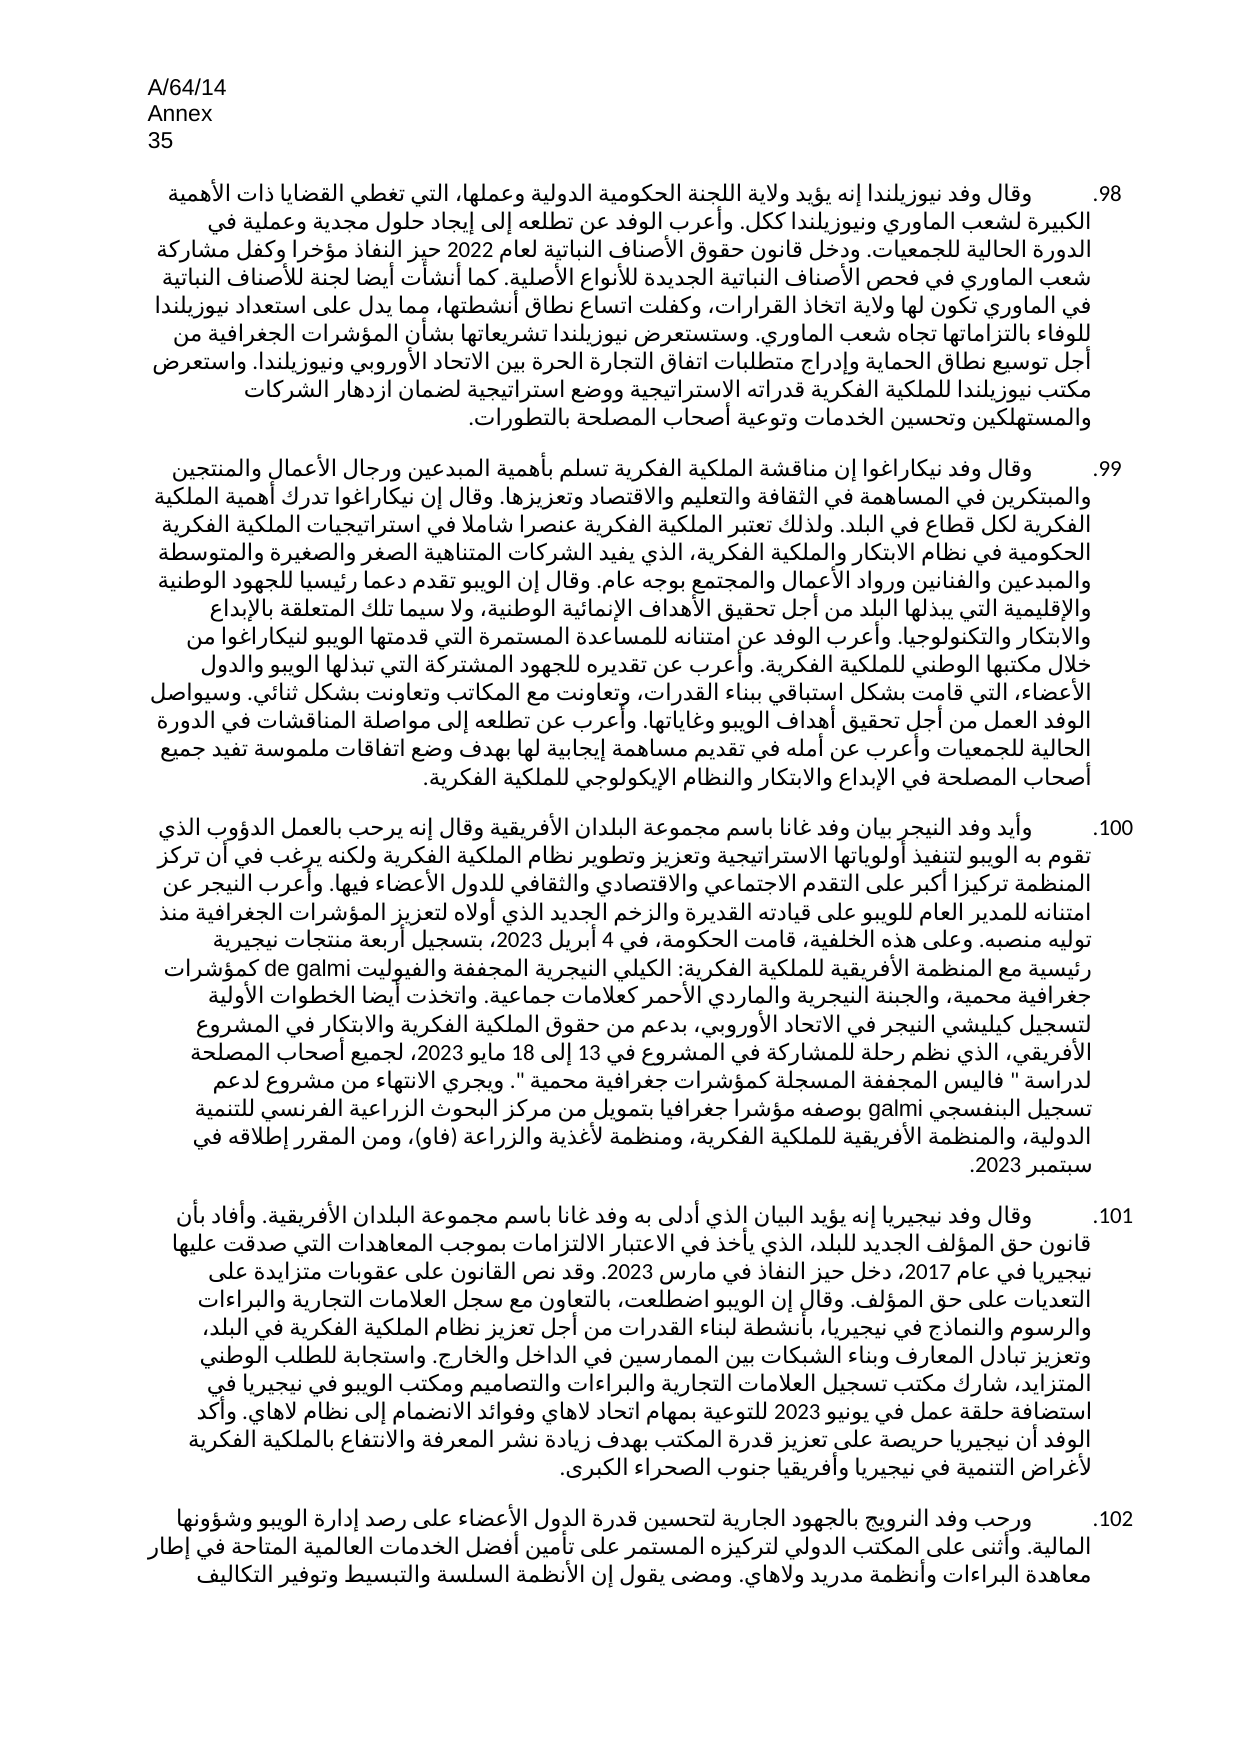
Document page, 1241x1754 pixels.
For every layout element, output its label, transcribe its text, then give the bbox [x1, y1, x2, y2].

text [148, 1504, 1092, 1588]
text وأيد وفد النيجر بيان وفد غانا باسم مجموعة البلدان الأفريقية وقال إنه يرحب بالعمل الدؤوب الذي تقوم به الويبو لتنفيذ أولوياتها الاستراتيجية وتعزيز وتطوير نظام الملكية الفكرية ولكنه يرغب في أن تركز المنظمة تركيزا أكبر على التقدم الاجتماعي والاقتصادي والثقافي للدول الأعضاء فيها. وأعرب النيجر عن امتنانه للمدير العام للويبو على قيادته القديرة والزخم الجديد الذي أولاه لتعزيز المؤشرات الجغرافية منذ توليه منصبه. وعلى هذه الخلفية، قامت الحكومة، في 4 أبريل 2023، بتسجيل أربعة منتجات نيجيرية رئيسية مع المنظمة الأفريقية للملكية الفكرية: الكيلي النيجرية المجففة والفيوليت de galmi كمؤشرات جغرافية محمية، والجبنة النيجرية والماردي الأحمر كعلامات جماعية. واتخذت أيضا الخطوات الأولية لتسجيل كيليشي النيجر في الاتحاد الأوروبي، بدعم من حقوق الملكية الفكرية والابتكار في المشروع الأفريقي، الذي نظم رحلة للمشاركة في المشروع في 13 إلى 18 مايو 2023، لجميع أصحاب المصلحة لدراسة " فاليس المجففة المسجلة كمؤشرات جغرافية محمية ". ويجري الانتهاء من مشروع لدعم تسجيل البنفسجي galmi بوصفه مؤشرا جغرافيا بتمويل من مركز البحوث الزراعية الفرنسي للتنمية الدولية، والمنظمة الأفريقية للملكية الفكرية، ومنظمة لأغذية والزراعة (فاو)، ومن المقرر إطلاقه في سبتمبر 2023. [148, 813, 1092, 1178]
text وقال وفد نيجيريا إنه يؤيد البيان الذي أدلى به وفد غانا باسم مجموعة البلدان الأفريقية. وأفاد بأن قانون حق المؤلف الجديد للبلد، الذي يأخذ في الاعتبار الالتزامات بموجب المعاهدات التي صدقت عليها نيجيريا في عام 2017، دخل حيز النفاذ في مارس 2023. وقد نص القانون على عقوبات متزايدة على التعديات على حق المؤلف. وقال إن الويبو اضطلعت، بالتعاون مع سجل العلامات التجارية والبراءات والرسوم والنماذج في نيجيريا، بأنشطة لبناء القدرات من أجل تعزيز نظام الملكية الفكرية في البلد، وتعزيز تبادل المعارف وبناء الشبكات بين الممارسين في الداخل والخارج. واستجابة للطلب الوطني المتزايد، شارك مكتب تسجيل العلامات التجارية والبراءات والتصاميم ومكتب الويبو في نيجيريا في استضافة حلقة عمل في يونيو 2023 للتوعية بمهام اتحاد لاهاي وفوائد الانضمام إلى نظام لاهاي. وأكد الوفد أن نيجيريا حريصة على تعزيز قدرة المكتب بهدف زيادة نشر المعرفة والانتفاع بالملكية الفكرية لأغراض التنمية في نيجيريا وأفريقيا جنوب الصحراء الكبرى. [148, 1201, 1092, 1481]
text وقال وفد نيوزيلندا إنه يؤيد ولاية اللجنة الحكومية الدولية وعملها، التي تغطي القضايا ذات الأهمية الكبيرة لشعب الماوري ونيوزيلندا ككل. وأعرب الوفد عن تطلعه إلى إيجاد حلول مجدية وعملية في الدورة الحالية للجمعيات. ودخل قانون حقوق الأصناف النباتية لعام 2022 حيز النفاذ مؤخرا وكفل مشاركة شعب الماوري في فحص الأصناف النباتية الجديدة للأنواع الأصلية. كما أنشأت أيضا لجنة للأصناف النباتية في الماوري تكون لها ولاية اتخاذ القرارات، وكفلت اتساع نطاق أنشطتها، مما يدل على استعداد نيوزيلندا للوفاء بالتزاماتها تجاه شعب الماوري. وستستعرض نيوزيلندا تشريعاتها بشأن المؤشرات الجغرافية من أجل توسيع نطاق الحماية وإدراج متطلبات اتفاق التجارة الحرة بين الاتحاد الأوروبي ونيوزيلندا. واستعرض مكتب نيوزيلندا للملكية الفكرية قدراته الاستراتيجية ووضع استراتيجية لضمان ازدهار الشركات والمستهلكين وتحسين الخدمات وتوعية أصحاب المصلحة بالتطورات. [148, 179, 1092, 431]
text وقال وفد نيكاراغوا إن مناقشة الملكية الفكرية تسلم بأهمية المبدعين ورجال الأعمال والمنتجين والمبتكرين في المساهمة في الثقافة والتعليم والاقتصاد وتعزيزها. وقال إن نيكاراغوا تدرك أهمية الملكية الفكرية لكل قطاع في البلد. ولذلك تعتبر الملكية الفكرية عنصرا شاملا في استراتيجيات الملكية الفكرية الحكومية في نظام الابتكار والملكية الفكرية، الذي يفيد الشركات المتناهية الصغر والصغيرة والمتوسطة والمبدعين والفنانين ورواد الأعمال والمجتمع بوجه عام. وقال إن الويبو تقدم دعما رئيسيا للجهود الوطنية والإقليمية التي يبذلها البلد من أجل تحقيق الأهداف الإنمائية الوطنية، ولا سيما تلك المتعلقة بالإبداع والابتكار والتكنولوجيا. وأعرب الوفد عن امتنانه للمساعدة المستمرة التي قدمتها الويبو لنيكاراغوا من خلال مكتبها الوطني للملكية الفكرية. وأعرب عن تقديره للجهود المشتركة التي تبذلها الويبو والدول الأعضاء، التي قامت بشكل استباقي ببناء القدرات، وتعاونت مع المكاتب وتعاونت بشكل ثنائي. وسيواصل الوفد العمل من أجل تحقيق أهداف الويبو وغاياتها. وأعرب عن تطلعه إلى مواصلة المناقشات في الدورة الحالية للجمعيات وأعرب عن أمله في تقديم مساهمة إيجابية لها بهدف وضع اتفاقات ملموسة تفيد جميع أصحاب المصلحة في الإبداع والابتكار والنظام الإيكولوجي للملكية الفكرية. [148, 454, 1092, 791]
